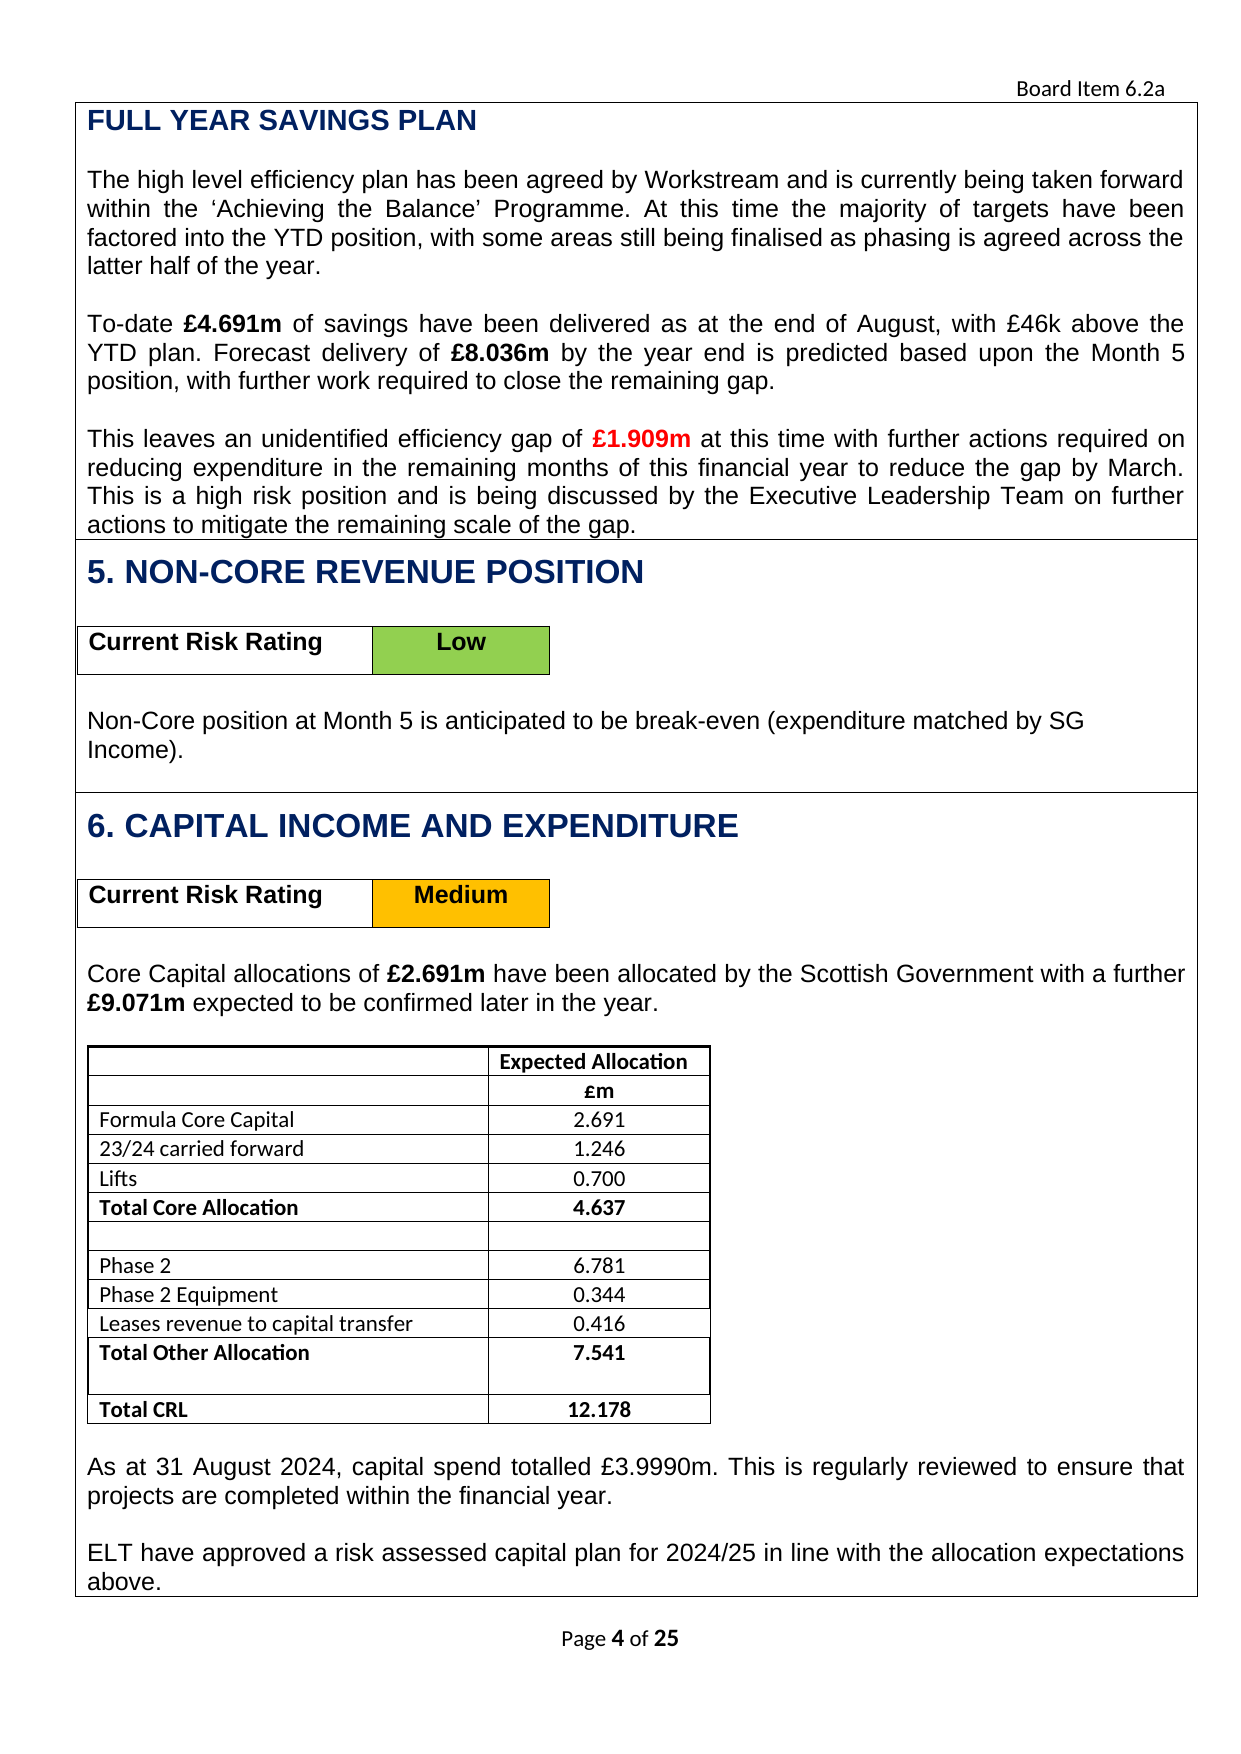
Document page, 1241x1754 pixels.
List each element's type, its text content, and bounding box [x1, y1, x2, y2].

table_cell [76, 103, 1197, 539]
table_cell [76, 793, 1197, 1596]
table_cell NON-CORE REVENUE POSITION Non-Core position at Month 5 is anticipated to be break-even (expenditure matched by SG Income). [76, 540, 1197, 792]
